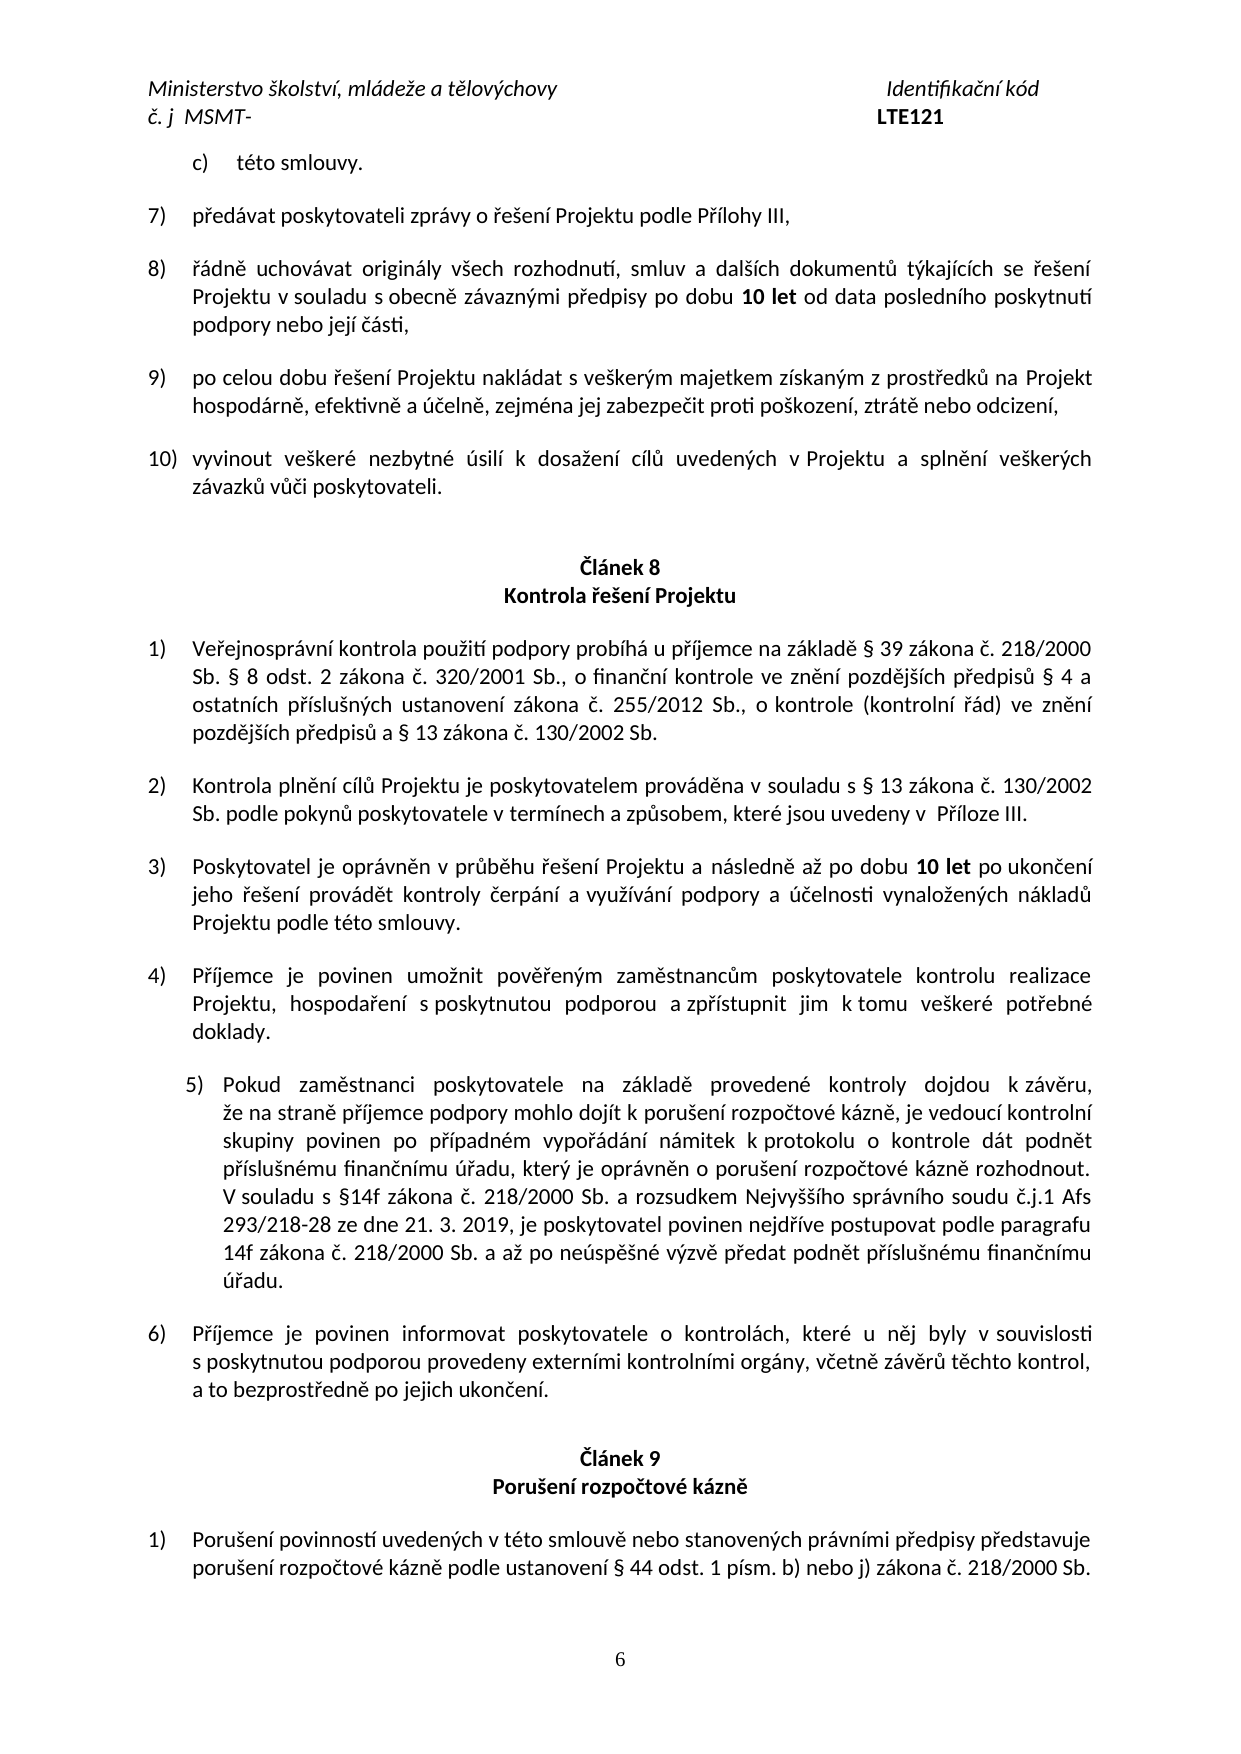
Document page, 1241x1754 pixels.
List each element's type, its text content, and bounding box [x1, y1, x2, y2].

list Poskytovatel je oprávněn v průběhu řešení Projektu a následně až po dobu 10 let po ukončení jeho řešení provádět kontroly čerpání a využívání podpory a účelnosti vynaložených nákladů Projektu podle této smlouvy. [148, 852, 1092, 936]
text Článek 9 [148, 1444, 1092, 1472]
list Příjemce je povinen umožnit pověřeným zaměstnancům poskytovatele kontrolu realizace Projektu, hospodaření s poskytnutou podporou a zpřístupnit jim k tomu veškeré potřebné doklady. [148, 961, 1092, 1045]
list po celou dobu řešení Projektu nakládat s veškerým majetkem získaným z prostředků na Projekt hospodárně, efektivně a účelně, zejména jej zabezpečit proti poškození, ztrátě nebo odcizení, [148, 363, 1092, 419]
list řádně uchovávat originály všech rozhodnutí, smluv a dalších dokumentů týkajících se řešení Projektu v souladu s obecně závaznými předpisy po dobu 10 let od data posledního poskytnutí podpory nebo její části, [148, 254, 1092, 338]
text Kontrola řešení Projektu [148, 581, 1092, 609]
list Veřejnosprávní kontrola použití podpory probíhá u příjemce na základě § 39 zákona č. 218/2000 Sb. § 8 odst. 2 zákona č. 320/2001 Sb., o finanční kontrole ve znění pozdějších předpisů § 4 a ostatních příslušných ustanovení zákona č. 255/2012 Sb., o kontrole (kontrolní řád) ve znění pozdějších předpisů a § 13 zákona č. 130/2002 Sb. [148, 634, 1092, 746]
text Článek 8 [148, 553, 1092, 581]
list vyvinout veškeré nezbytné úsilí k dosažení cílů uvedených v Projektu a splnění veškerých závazků vůči poskytovateli. [148, 444, 1092, 500]
list Příjemce je povinen informovat poskytovatele o kontrolách, které u něj byly v souvislosti s poskytnutou podporou provedeny externími kontrolními orgány, včetně závěrů těchto kontrol, a to bezprostředně po jejich ukončení. [148, 1319, 1092, 1403]
list této smlouvy. [192, 148, 1092, 176]
list Kontrola plnění cílů Projektu je poskytovatelem prováděna v souladu s § 13 zákona č. 130/2002 Sb. podle pokynů poskytovatele v termínech a způsobem, které jsou uvedeny v Příloze III. [148, 771, 1092, 827]
list Pokud zaměstnanci poskytovatele na základě provedené kontroly dojdou k závěru, že na straně příjemce podpory mohlo dojít k porušení rozpočtové kázně, je vedoucí kontrolní skupiny povinen po případném vypořádání námitek k protokolu o kontrole dát podnět příslušnému finančnímu úřadu, který je oprávněn o porušení rozpočtové kázně rozhodnout. V souladu s §14f zákona č. 218/2000 Sb. a rozsudkem Nejvyššího správního soudu č.j.1 Afs 293/218-28 ze dne 21. 3. 2019, je poskytovatel povinen nejdříve postupovat podle paragrafu 14f zákona č. 218/2000 Sb. a až po neúspěšné výzvě předat podnět příslušnému finančnímu úřadu. [185, 1070, 1092, 1294]
list Porušení povinností uvedených v této smlouvě nebo stanovených právními předpisy představuje porušení rozpočtové kázně podle ustanovení § 44 odst. 1 písm. b) nebo j) zákona č. 218/2000 Sb. [148, 1525, 1092, 1581]
text Porušení rozpočtové kázně [148, 1472, 1092, 1500]
list předávat poskytovateli zprávy o řešení Projektu podle Přílohy III, [148, 201, 1092, 229]
